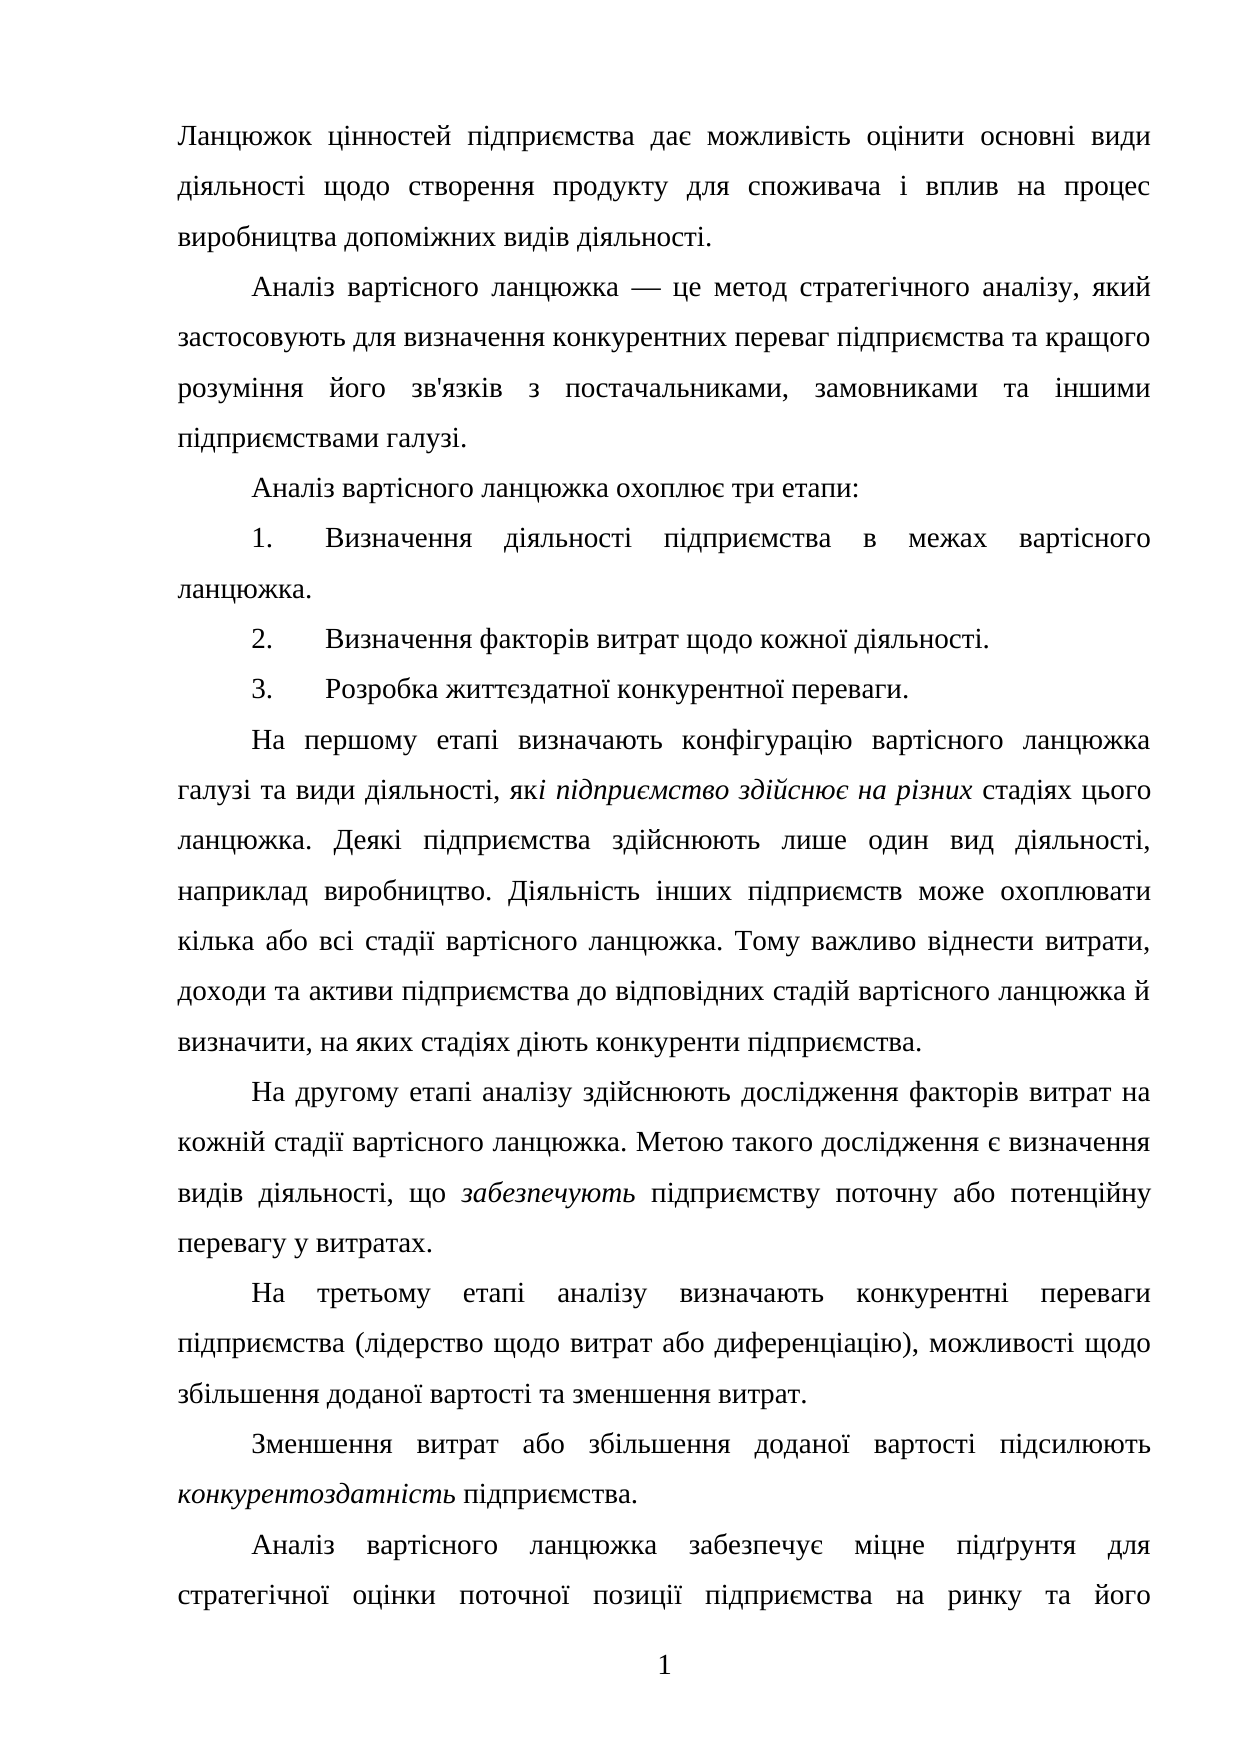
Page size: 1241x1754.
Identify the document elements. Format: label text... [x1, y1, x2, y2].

text Аналіз вартісного ланцюжка охоплює три етапи: [177, 470, 1152, 504]
list Визначення діяльності підприємства в межах вартісного ланцюжка. [177, 521, 1152, 604]
text На другому етапі аналізу здійснюють дослідження факторів витрат на кожній стадії вартісного ланцюжка. Метою такого дослідження є визначення видів діяльності, що забезпечують підприємству поточну або потенційну перевагу у витратах. [177, 1074, 1152, 1258]
text Аналіз вартісного ланцюжка — це метод стратегічного аналізу, який застосовують для визначення конкурентних переваг підприємства та кращого розуміння його зв'язків з постачальниками, замовниками та іншими підприємствами галузі. [177, 269, 1152, 453]
text Зменшення витрат або збільшення доданої вартості підсилюють конкурентоздатність підприємства. [177, 1426, 1152, 1510]
text На першому етапі визначають конфігурацію вартісного ланцюжка галузі та види діяльності, які підприємство здійснює на різних стадіях цього ланцюжка. Деякі підприємства здійснюють лише один вид діяльності, наприклад виробництво. Діяльність інших підприємств може охоплювати кілька або всі стадії вартісного ланцюжка. Тому важливо віднести витрати, доходи та активи підприємства до відповідних стадій вартісного ланцюжка й визначити, на яких стадіях діють конкуренти підприємства. [177, 722, 1152, 1057]
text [177, 1527, 1152, 1611]
text На третьому етапі аналізу визначають конкурентні переваги підприємства (лідерство щодо витрат або диференціацію), можливості щодо збільшення доданої вартості та зменшення витрат. [177, 1275, 1152, 1409]
list Розробка життєздатної конкурентної переваги. [177, 672, 1152, 705]
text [177, 118, 1152, 252]
list Визначення факторів витрат щодо кожної діяльності. [177, 621, 1152, 655]
